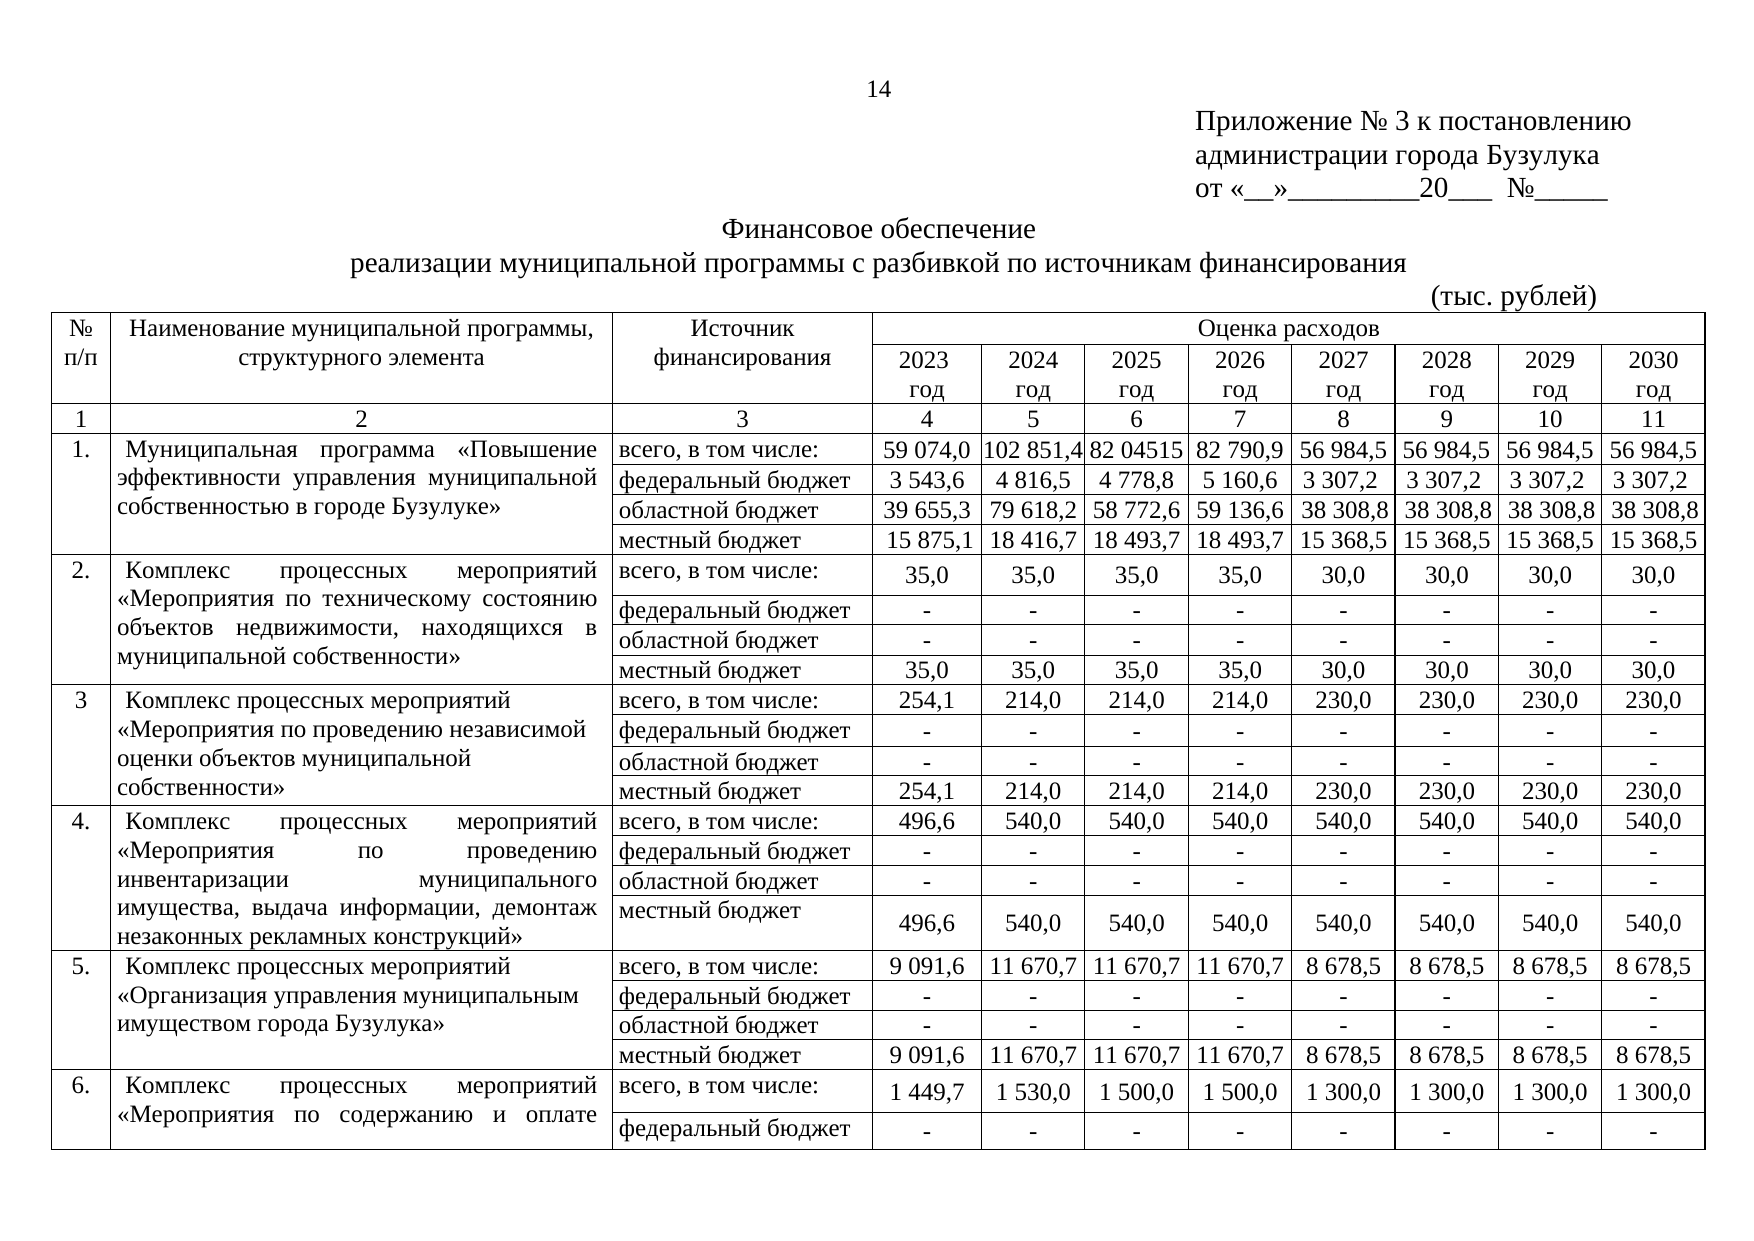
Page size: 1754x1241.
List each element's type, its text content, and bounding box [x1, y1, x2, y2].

table_cell 4 816,5 [982, 465, 1084, 494]
table_cell 11 670,7 [1189, 951, 1291, 980]
table_cell - [1085, 747, 1188, 775]
table_cell федеральный бюджет [613, 981, 872, 1009]
table_cell Комплекс процессных мероприятий «Мероприятия по проведению независимой оценки объектов муниципальной собственности» [111, 685, 612, 805]
table_cell 2. [52, 555, 110, 684]
table_cell 1 500,0 [1085, 1070, 1188, 1112]
table_cell - [982, 866, 1084, 894]
table_cell - [1189, 747, 1291, 775]
table_cell 15 368,5 [1602, 525, 1704, 554]
table_cell 8 678,5 [1396, 951, 1498, 980]
table_cell - [1396, 836, 1498, 865]
table_cell 254,1 [873, 776, 981, 805]
table_cell - [1499, 596, 1601, 624]
table_cell 35,0 [873, 555, 981, 594]
table_cell 214,0 [1189, 685, 1291, 714]
table_cell 8 [1292, 404, 1394, 433]
table_cell 30,0 [1499, 555, 1601, 594]
table_cell 4. [52, 806, 110, 950]
table_cell - [1499, 625, 1601, 654]
table_cell федеральный бюджет [613, 836, 872, 865]
text (тыс. рублей) [1214, 278, 1668, 312]
table_cell 2029 год [1499, 345, 1601, 403]
table_cell - [1189, 715, 1291, 746]
table_cell федеральный бюджет [613, 715, 872, 746]
table_cell 214,0 [982, 685, 1084, 714]
table_cell 9 [1396, 404, 1498, 433]
table_cell 540,0 [1499, 806, 1601, 835]
table_cell 2028 год [1396, 345, 1498, 403]
table_cell федеральный бюджет [613, 1113, 872, 1149]
table_cell 1 300,0 [1602, 1070, 1704, 1112]
table_cell 8 678,5 [1602, 1040, 1704, 1069]
table_cell - [1189, 836, 1291, 865]
table_header Оценка расходов [873, 313, 1704, 344]
table_cell - [982, 625, 1084, 654]
table_cell - [1499, 836, 1601, 865]
table_cell 30,0 [1396, 656, 1498, 684]
table_cell - [1085, 981, 1188, 1009]
table_cell 59 074,0 [873, 434, 981, 464]
table_cell 540,0 [1602, 896, 1704, 950]
table_cell 214,0 [1189, 776, 1291, 805]
table_cell - [1292, 1113, 1394, 1149]
table_cell 35,0 [873, 656, 981, 684]
table_cell местный бюджет [613, 656, 872, 684]
table_cell - [873, 866, 981, 894]
table_cell - [873, 715, 981, 746]
table_cell 3 307,2 [1292, 465, 1394, 494]
table_cell Комплекс процессных мероприятий «Мероприятия по проведению инвентаризации муниципального имущества, выдача информации, демонтаж незаконных рекламных конструкций» [111, 806, 612, 950]
table_cell - [1085, 1113, 1188, 1149]
table_cell 38 308,8 [1499, 495, 1601, 524]
table_cell - [1292, 866, 1394, 894]
table_cell 3 307,2 [1602, 465, 1704, 494]
table_cell 540,0 [1085, 896, 1188, 950]
table_cell - [1189, 596, 1291, 624]
table_cell - [1499, 866, 1601, 894]
text реализации муниципальной программы с разбивкой по источникам финансирования [89, 245, 1668, 278]
table_cell - [1396, 1011, 1498, 1039]
table_cell 82 790,9 [1189, 434, 1291, 464]
table_cell 1 449,7 [873, 1070, 981, 1112]
table_cell - [1085, 715, 1188, 746]
table_cell 11 [1602, 404, 1704, 433]
table_cell - [1292, 1011, 1394, 1039]
table_cell 230,0 [1396, 685, 1498, 714]
table_cell - [1602, 866, 1704, 894]
table_cell - [873, 596, 981, 624]
table_cell 39 655,3 [873, 495, 981, 524]
table_cell 11 670,7 [982, 951, 1084, 980]
table_cell - [1292, 747, 1394, 775]
table_cell - [1292, 715, 1394, 746]
table_cell 56 984,5 [1396, 434, 1498, 464]
table_cell 30,0 [1602, 555, 1704, 594]
table_cell 3 307,2 [1499, 465, 1601, 494]
table_cell - [982, 747, 1084, 775]
table_cell всего, в том числе: [613, 806, 872, 835]
table_cell - [1085, 1011, 1188, 1039]
table_cell - [1602, 715, 1704, 746]
table_cell 230,0 [1292, 776, 1394, 805]
table_cell 35,0 [1189, 555, 1291, 594]
table_cell 540,0 [1189, 896, 1291, 950]
table_cell - [1499, 981, 1601, 1009]
table_cell 35,0 [982, 555, 1084, 594]
table_cell 58 772,6 [1085, 495, 1188, 524]
table_cell 8 678,5 [1499, 951, 1601, 980]
table_cell - [1396, 715, 1498, 746]
table_cell - [982, 836, 1084, 865]
table_cell - [1396, 981, 1498, 1009]
table_cell - [1085, 866, 1188, 894]
table_cell 4 [873, 404, 981, 433]
table_cell местный бюджет [613, 896, 872, 950]
table_cell 1 300,0 [1499, 1070, 1601, 1112]
table_cell 18 493,7 [1189, 525, 1291, 554]
table_cell 11 670,7 [1085, 1040, 1188, 1069]
table_cell 11 670,7 [982, 1040, 1084, 1069]
table_cell - [1499, 715, 1601, 746]
table_cell - [1292, 981, 1394, 1009]
table_cell 38 308,8 [1396, 495, 1498, 524]
table_cell 102 851,4 [982, 434, 1084, 464]
table_cell - [1189, 981, 1291, 1009]
table_cell - [1085, 625, 1188, 654]
table_cell 540,0 [1085, 806, 1188, 835]
table_cell 540,0 [1499, 896, 1601, 950]
table_cell местный бюджет [613, 776, 872, 805]
table_cell - [1189, 1011, 1291, 1039]
table_cell 59 136,6 [1189, 495, 1291, 524]
table_cell федеральный бюджет [613, 596, 872, 624]
table_cell 1 500,0 [1189, 1070, 1291, 1112]
table_cell 38 308,8 [1602, 495, 1704, 524]
table_cell - [982, 981, 1084, 1009]
table_cell 230,0 [1396, 776, 1498, 805]
table_cell 2023 год [873, 345, 981, 403]
table_cell 15 875,1 [873, 525, 981, 554]
table_header № п/п [52, 313, 110, 403]
table_cell 2024 год [982, 345, 1084, 403]
table_cell 540,0 [1396, 806, 1498, 835]
table_cell 30,0 [1292, 656, 1394, 684]
table_cell 38 308,8 [1292, 495, 1394, 524]
table_cell 1 [52, 404, 110, 433]
table_cell - [1602, 596, 1704, 624]
table_cell 1 300,0 [1396, 1070, 1498, 1112]
table_cell 79 618,2 [982, 495, 1084, 524]
table_cell 8 678,5 [1396, 1040, 1498, 1069]
table_cell 4 778,8 [1085, 465, 1188, 494]
table_cell - [1602, 1011, 1704, 1039]
table_cell - [1085, 836, 1188, 865]
table_cell - [1292, 625, 1394, 654]
table_cell 540,0 [982, 896, 1084, 950]
table_cell Комплекс процессных мероприятий «Мероприятия по техническому состоянию объектов недвижимости, находящихся в муниципальной собственности» [111, 555, 612, 684]
table_cell 230,0 [1602, 776, 1704, 805]
table_cell - [1292, 836, 1394, 865]
table_cell 230,0 [1499, 685, 1601, 714]
table_cell 30,0 [1396, 555, 1498, 594]
table_cell - [1602, 981, 1704, 1009]
table_cell - [1602, 625, 1704, 654]
table_cell 214,0 [1085, 685, 1188, 714]
table_cell - [1396, 747, 1498, 775]
table_cell - [982, 1011, 1084, 1039]
table_cell всего, в том числе: [613, 951, 872, 980]
table_cell - [1602, 747, 1704, 775]
table_cell 56 984,5 [1602, 434, 1704, 464]
table_cell 5 [982, 404, 1084, 433]
table_cell 540,0 [1292, 896, 1394, 950]
table_cell областной бюджет [613, 747, 872, 775]
table_cell 7 [1189, 404, 1291, 433]
table_cell 35,0 [982, 656, 1084, 684]
table_cell 15 368,5 [1396, 525, 1498, 554]
table_cell 5 160,6 [1189, 465, 1291, 494]
table_cell 540,0 [1292, 806, 1394, 835]
table_cell 540,0 [1189, 806, 1291, 835]
table_cell 18 416,7 [982, 525, 1084, 554]
table_cell 15 368,5 [1292, 525, 1394, 554]
table_cell - [1189, 866, 1291, 894]
table_cell 3 307,2 [1396, 465, 1498, 494]
table_cell местный бюджет [613, 1040, 872, 1069]
text администрации города Бузулука [89, 137, 1668, 171]
table_cell 230,0 [1602, 685, 1704, 714]
text Приложение № 3 к постановлению [89, 103, 1668, 137]
table_cell 35,0 [1085, 555, 1188, 594]
table_cell - [1499, 1113, 1601, 1149]
table_cell - [1292, 596, 1394, 624]
table_cell 9 091,6 [873, 951, 981, 980]
text Финансовое обеспечение [89, 211, 1668, 245]
table_cell 56 984,5 [1499, 434, 1601, 464]
table_cell областной бюджет [613, 1011, 872, 1039]
table_cell всего, в том числе: [613, 1070, 872, 1112]
table_cell 230,0 [1499, 776, 1601, 805]
table_cell - [1189, 625, 1291, 654]
table_cell - [982, 596, 1084, 624]
table_cell - [873, 1011, 981, 1039]
table_cell 2 [111, 404, 612, 433]
table_cell 3 543,6 [873, 465, 981, 494]
table_cell 214,0 [982, 776, 1084, 805]
table_cell 254,1 [873, 685, 981, 714]
table_cell - [1396, 866, 1498, 894]
table_cell областной бюджет [613, 866, 872, 894]
table_cell 11 670,7 [1189, 1040, 1291, 1069]
table_cell 496,6 [873, 806, 981, 835]
table_cell 82 04515 [1085, 434, 1188, 464]
table_cell 496,6 [873, 896, 981, 950]
table_cell 2027 год [1292, 345, 1394, 403]
table_cell - [982, 715, 1084, 746]
table_cell 214,0 [1085, 776, 1188, 805]
table_cell 2025 год [1085, 345, 1188, 403]
table_cell - [1602, 836, 1704, 865]
table_cell 5. [52, 951, 110, 1069]
table_cell 230,0 [1292, 685, 1394, 714]
table_cell 8 678,5 [1292, 951, 1394, 980]
table_cell 10 [1499, 404, 1601, 433]
table_cell 6 [1085, 404, 1188, 433]
table_cell федеральный бюджет [613, 465, 872, 494]
table_cell - [1189, 1113, 1291, 1149]
text от «__»_________20___ №_____ [89, 171, 1668, 204]
table_cell - [1499, 1011, 1601, 1039]
table_cell - [1396, 596, 1498, 624]
table_cell 11 670,7 [1085, 951, 1188, 980]
table_cell 9 091,6 [873, 1040, 981, 1069]
table_header Наименование муниципальной программы, структурного элемента [111, 313, 612, 403]
table_cell - [982, 1113, 1084, 1149]
table_cell областной бюджет [613, 625, 872, 654]
table_cell - [873, 625, 981, 654]
table_cell 2030 год [1602, 345, 1704, 403]
table_cell - [1602, 1113, 1704, 1149]
table_cell 540,0 [982, 806, 1084, 835]
table_cell - [1499, 747, 1601, 775]
table_cell местный бюджет [613, 525, 872, 554]
table_cell - [873, 747, 981, 775]
table_cell Комплекс процессных мероприятий «Организация управления муниципальным имуществом города Бузулука» [111, 951, 612, 1069]
table_cell 18 493,7 [1085, 525, 1188, 554]
table_cell 1. [52, 434, 110, 554]
table_cell 8 678,5 [1292, 1040, 1394, 1069]
table_cell 540,0 [1602, 806, 1704, 835]
table_cell 8 678,5 [1602, 951, 1704, 980]
table_cell - [873, 981, 981, 1009]
table_cell 2026 год [1189, 345, 1291, 403]
table_cell 3 [613, 404, 872, 433]
table_cell 35,0 [1085, 656, 1188, 684]
table_cell 30,0 [1292, 555, 1394, 594]
table_cell - [873, 1113, 981, 1149]
table_cell - [873, 836, 981, 865]
table_cell 35,0 [1189, 656, 1291, 684]
table_cell всего, в том числе: [613, 555, 872, 594]
table_cell областной бюджет [613, 495, 872, 524]
table_cell 30,0 [1499, 656, 1601, 684]
table_cell 3 [52, 685, 110, 805]
table_cell 15 368,5 [1499, 525, 1601, 554]
table_header Источник финансирования [613, 313, 872, 403]
table_cell 30,0 [1602, 656, 1704, 684]
table_cell - [1396, 1113, 1498, 1149]
table_cell 8 678,5 [1499, 1040, 1601, 1069]
table_cell Муниципальная программа «Повышение эффективности управления муниципальной собственностью в городе Бузулуке» [111, 434, 612, 554]
table_cell 540,0 [1396, 896, 1498, 950]
table_cell Комплекс процессных мероприятий «Мероприятия по содержанию и оплате коммунальных услуг муниципального жилищного фонда на территории города Бузулука» [111, 1070, 612, 1149]
table_cell - [1396, 625, 1498, 654]
table_cell всего, в том числе: [613, 434, 872, 464]
table_cell 56 984,5 [1292, 434, 1394, 464]
table_cell 6. [52, 1070, 110, 1149]
table_cell - [1085, 596, 1188, 624]
table_cell 1 300,0 [1292, 1070, 1394, 1112]
table_cell всего, в том числе: [613, 685, 872, 714]
table_cell 1 530,0 [982, 1070, 1084, 1112]
